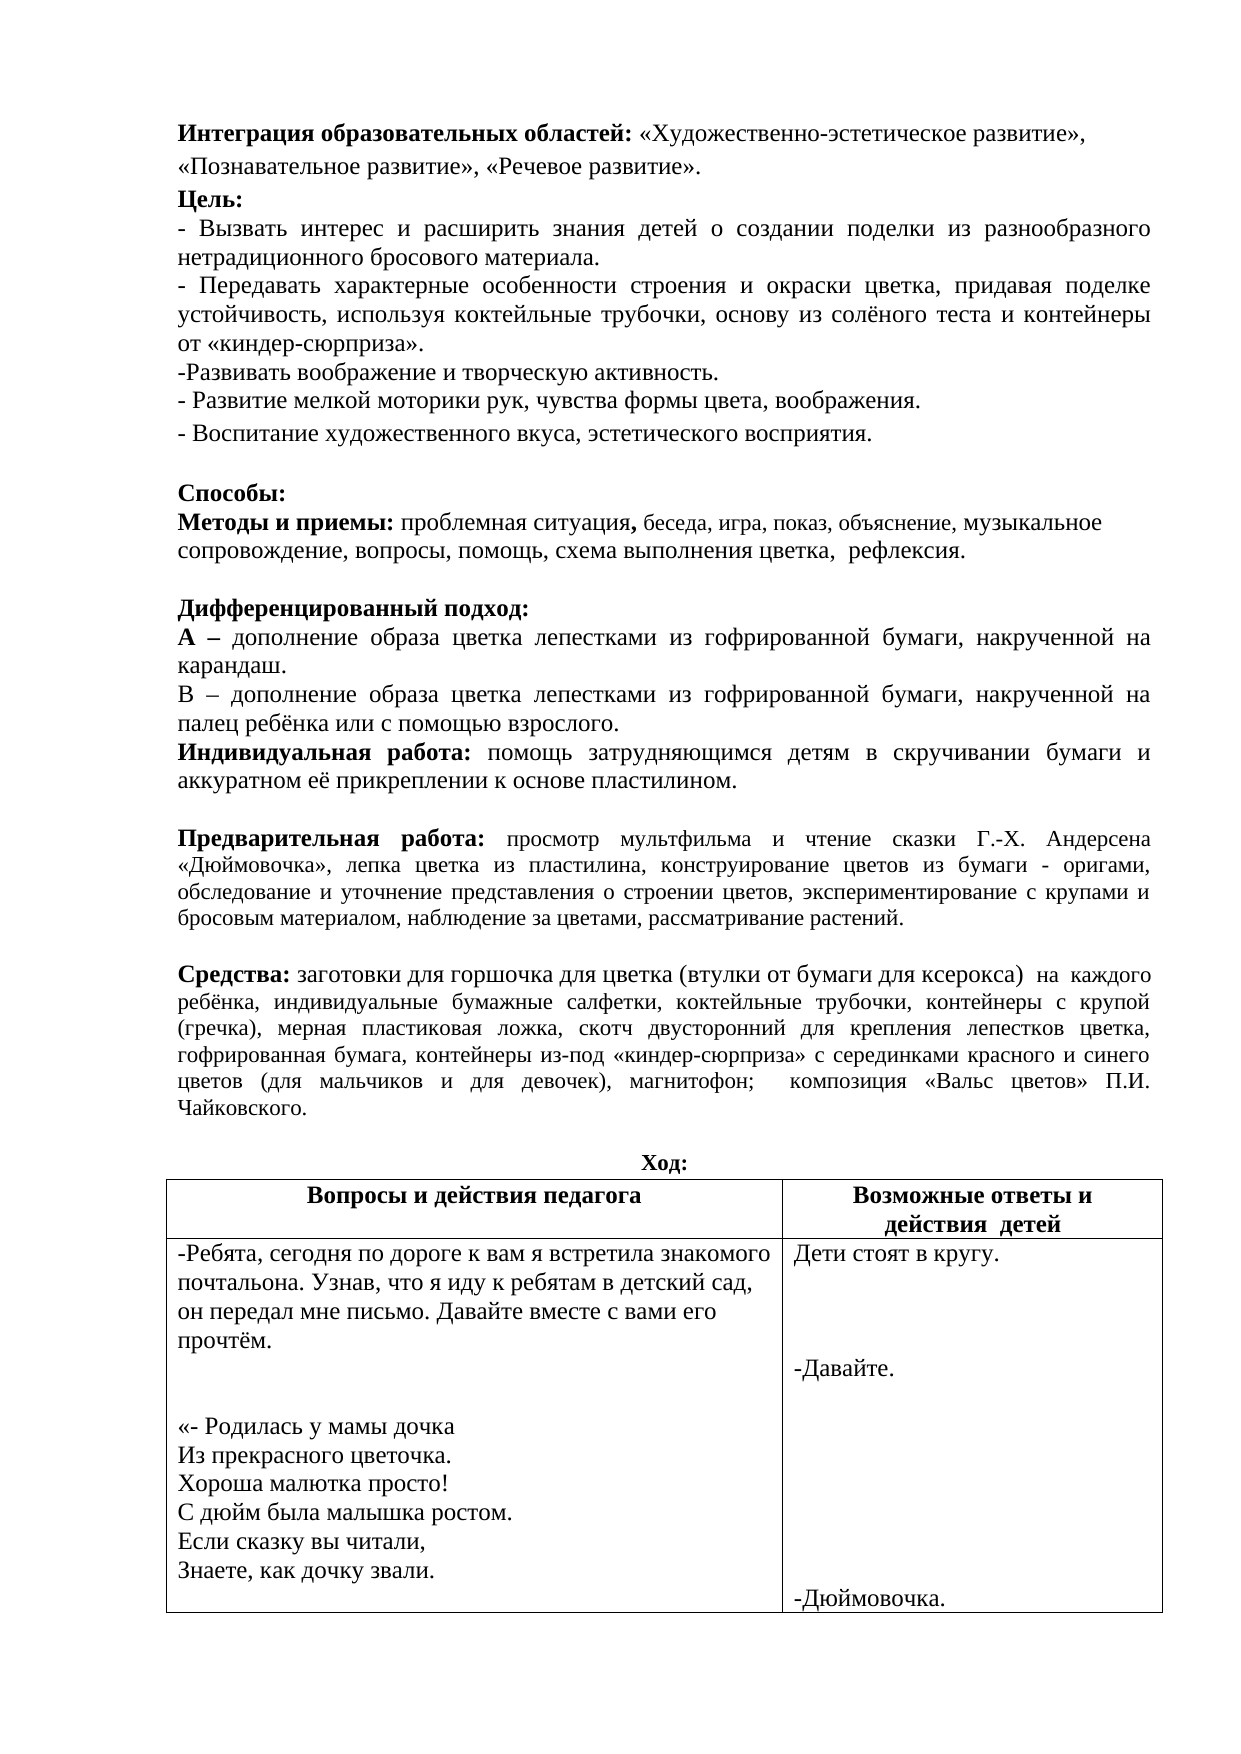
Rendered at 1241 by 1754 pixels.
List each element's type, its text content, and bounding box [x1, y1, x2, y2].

text Средства: заготовки для горшочка для цветка (втулки от бумаги для ксерокса) на каждого ребёнка, индивидуальные бумажные салфетки, коктейльные трубочки, контейнеры с крупой (гречка), мерная пластиковая ложка, скотч двусторонний для крепления лепестков цветка, гофрированная бумага, контейнеры из-под «киндер-сюрприза» с серединками красного и синего цветов (для мальчиков и для девочек), магнитофон; композиция «Вальс цветов» П.И. Чайковского. [177, 959, 1152, 1120]
text Дифференцированный подход: [177, 593, 1152, 622]
text Индивидуальная работа: помощь затрудняющимся детям в скручивании бумаги и аккуратном её прикреплении к основе пластилином. [177, 737, 1152, 794]
text Интеграция образовательных областей: «Художественно-эстетическое развитие», [177, 118, 1152, 147]
text Способы: [177, 478, 1152, 507]
text - Развитие мелкой моторики рук, чувства формы цвета, воображения. [177, 385, 1152, 414]
text - Передавать характерные особенности строения и окраски цветка, придавая поделке устойчивость, используя коктейльные трубочки, основу из солёного теста и контейнеры от «киндер-сюрприза». [177, 270, 1152, 357]
text А – дополнение образа цветка лепестками из гофрированной бумаги, накрученной на карандаш. [177, 622, 1152, 679]
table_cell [167, 1239, 782, 1612]
text -Развивать воображение и творческую активность. [177, 357, 1152, 385]
table_header Вопросы и действия педагога [167, 1180, 782, 1237]
text - Воспитание художественного вкуса, эстетического восприятия. [177, 418, 1152, 447]
table_header Возможные ответы и действия детей [783, 1180, 1162, 1237]
text В – дополнение образа цветка лепестками из гофрированной бумаги, накрученной на палец ребёнка или с помощью взрослого. [177, 679, 1152, 737]
text Цель: [177, 184, 1152, 213]
text Ход: [177, 1149, 1152, 1175]
text - Вызвать интерес и расширить знания детей о создании поделки из разнообразного нетрадиционного бросового материала. [177, 213, 1152, 270]
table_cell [783, 1239, 1162, 1612]
text «Познавательное развитие», «Речевое развитие». [177, 151, 1152, 180]
text Методы и приемы: проблемная ситуация, беседа, игра, показ, объяснение, музыкальное сопровождение, вопросы, помощь, схема выполнения цветка, рефлексия. [177, 507, 1152, 564]
text Предварительная работа: просмотр мультфильма и чтение сказки Г.-Х. Андерсена «Дюймовочка», лепка цветка из пластилина, конструирование цветов из бумаги - оригами, обследование и уточнение представления о строении цветов, экспериментирование с крупами и бросовым материалом, наблюдение за цветами, рассматривание растений. [177, 823, 1152, 931]
